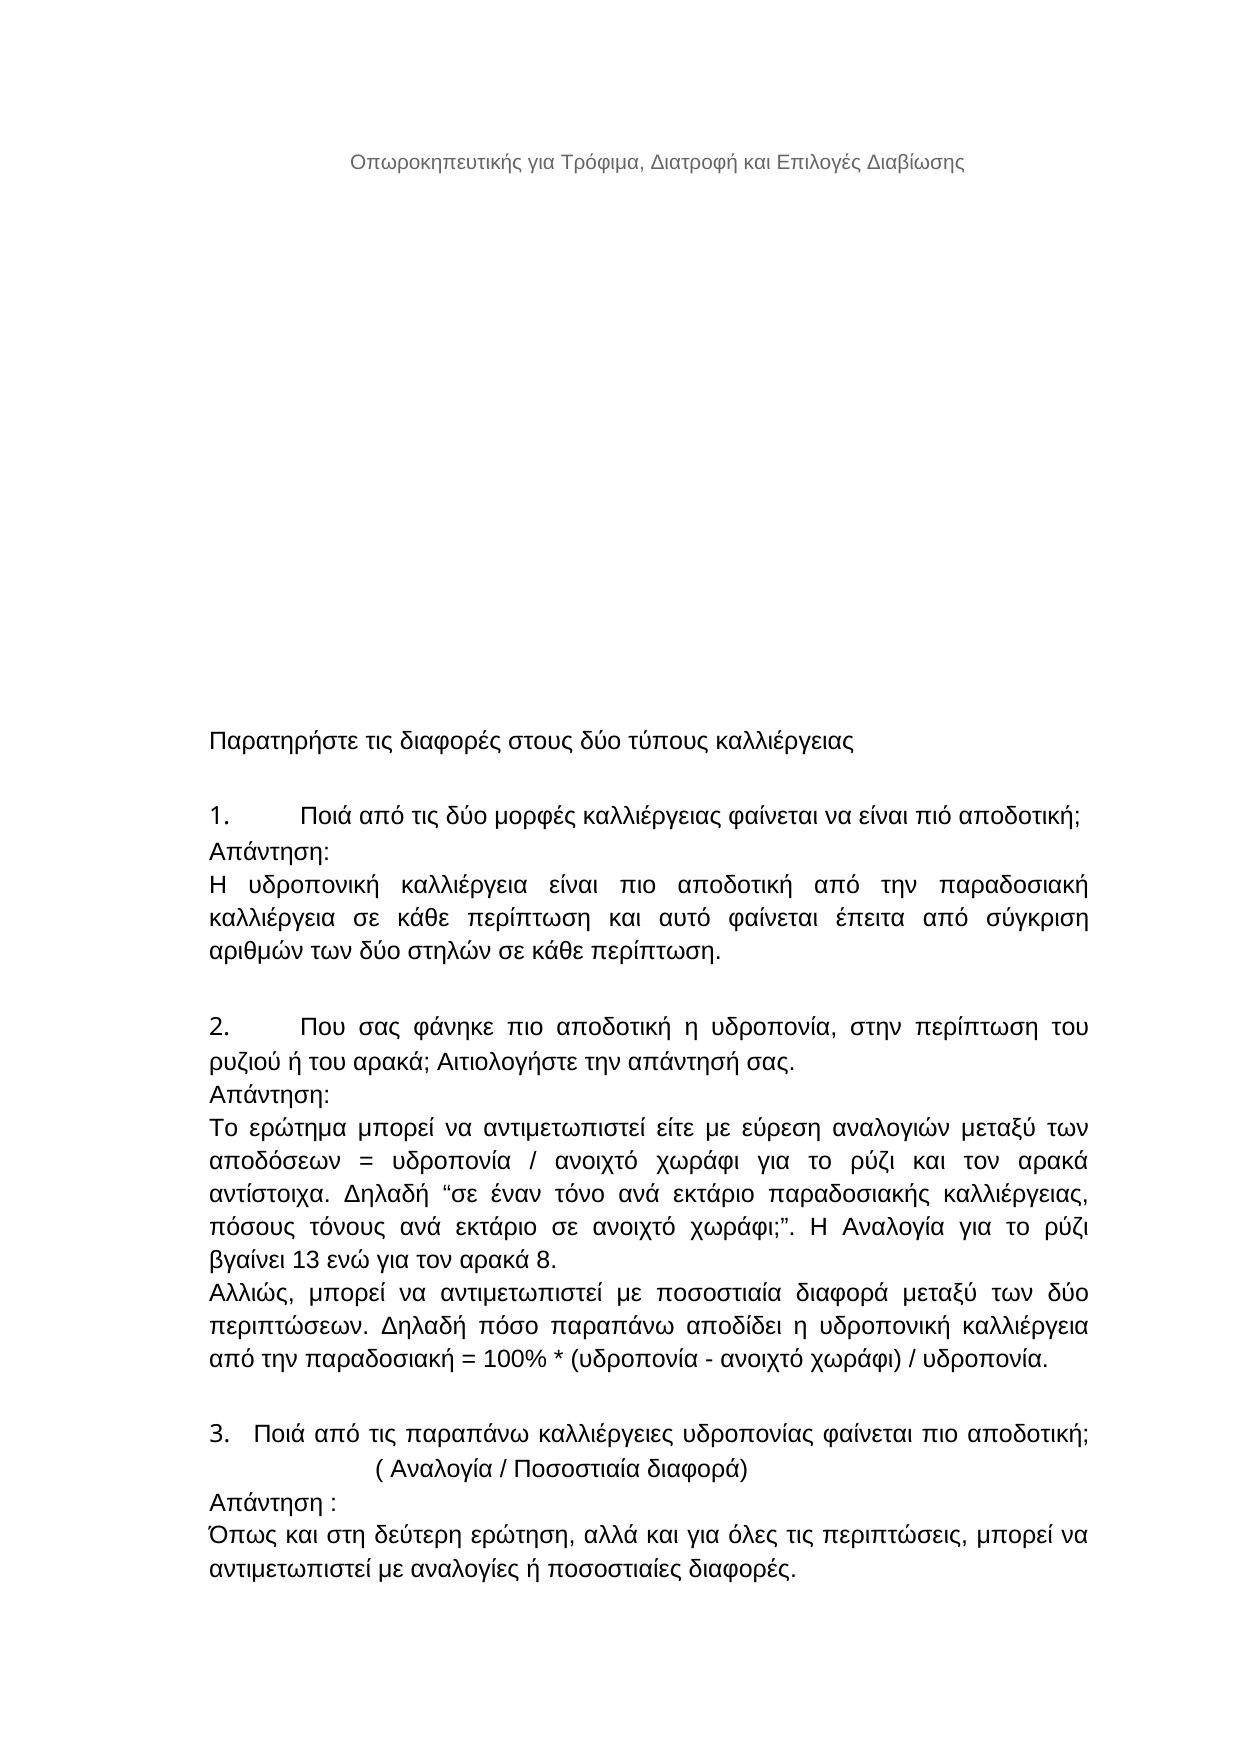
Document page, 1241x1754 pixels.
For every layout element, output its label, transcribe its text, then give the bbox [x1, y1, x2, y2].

text Απάντηση: [209, 1080, 1090, 1108]
text Όπως και στη δεύτερη ερώτηση, αλλά και για όλες τις περιπτώσεις, μπορεί να αντιμετωπιστεί με αναλογίες ή ποσοστιαίες διαφορές. [209, 1521, 1090, 1582]
text Το ερώτημα μπορεί να αντιμετωπιστεί είτε με εύρεση αναλογιών μεταξύ των αποδόσεων = υδροπονία / ανοιχτό χωράφι για το ρύζι και τον αρακά αντίστοιχα. Δηλαδή “σε έναν τόνο ανά εκτάριο παραδοσιακής καλλιέργειας, πόσους τόνους ανά εκτάριο σε ανοιχτό χωράφι;”. Η Αναλογία για το ρύζι βγαίνει 13 ενώ για τον αρακά 8. [209, 1113, 1090, 1274]
text Παρατηρήστε τις διαφορές στους δύο τύπους καλλιέργειας [209, 726, 1090, 754]
text Η υδροπονική καλλιέργεια είναι πιο αποδοτική από την παραδοσιακή καλλιέργεια σε κάθε περίπτωση και αυτό φαίνεται έπειτα από σύγκριση αριθμών των δύο στηλών σε κάθε περίπτωση. [193, 870, 1090, 965]
list Ποιά από τις παραπάνω καλλιέργειες υδροπονίας φαίνεται πιο αποδοτική; ( Αναλογία / Ποσοστιαία διαφορά) [209, 1416, 1090, 1483]
text Απάντηση: [209, 837, 1090, 866]
text Οπωροκηπευτικής για Τρόφιμα, Διατροφή και Επιλογές Διαβίωσης [150, 150, 1090, 174]
text Απάντηση : [209, 1487, 1090, 1516]
list Που σας φάνηκε πιο αποδοτική η υδροπονία, στην περίπτωση του ρυζιού ή του αρακά; Αιτιολογήστε την απάντησή σας. [209, 1008, 1090, 1076]
text Αλλιώς, μπορεί να αντιμετωπιστεί με ποσοστιαία διαφορά μεταξύ των δύο περιπτώσεων. Δηλαδή πόσο παραπάνω αποδίδει η υδροπονική καλλιέργεια από την παραδοσιακή = 100% * (υδροπονία - ανοιχτό χωράφι) / υδροπονία. [209, 1278, 1090, 1373]
list Ποιά από τις δύο μορφές καλλιέργειας φαίνεται να είναι πιό αποδοτική; [209, 798, 1090, 832]
